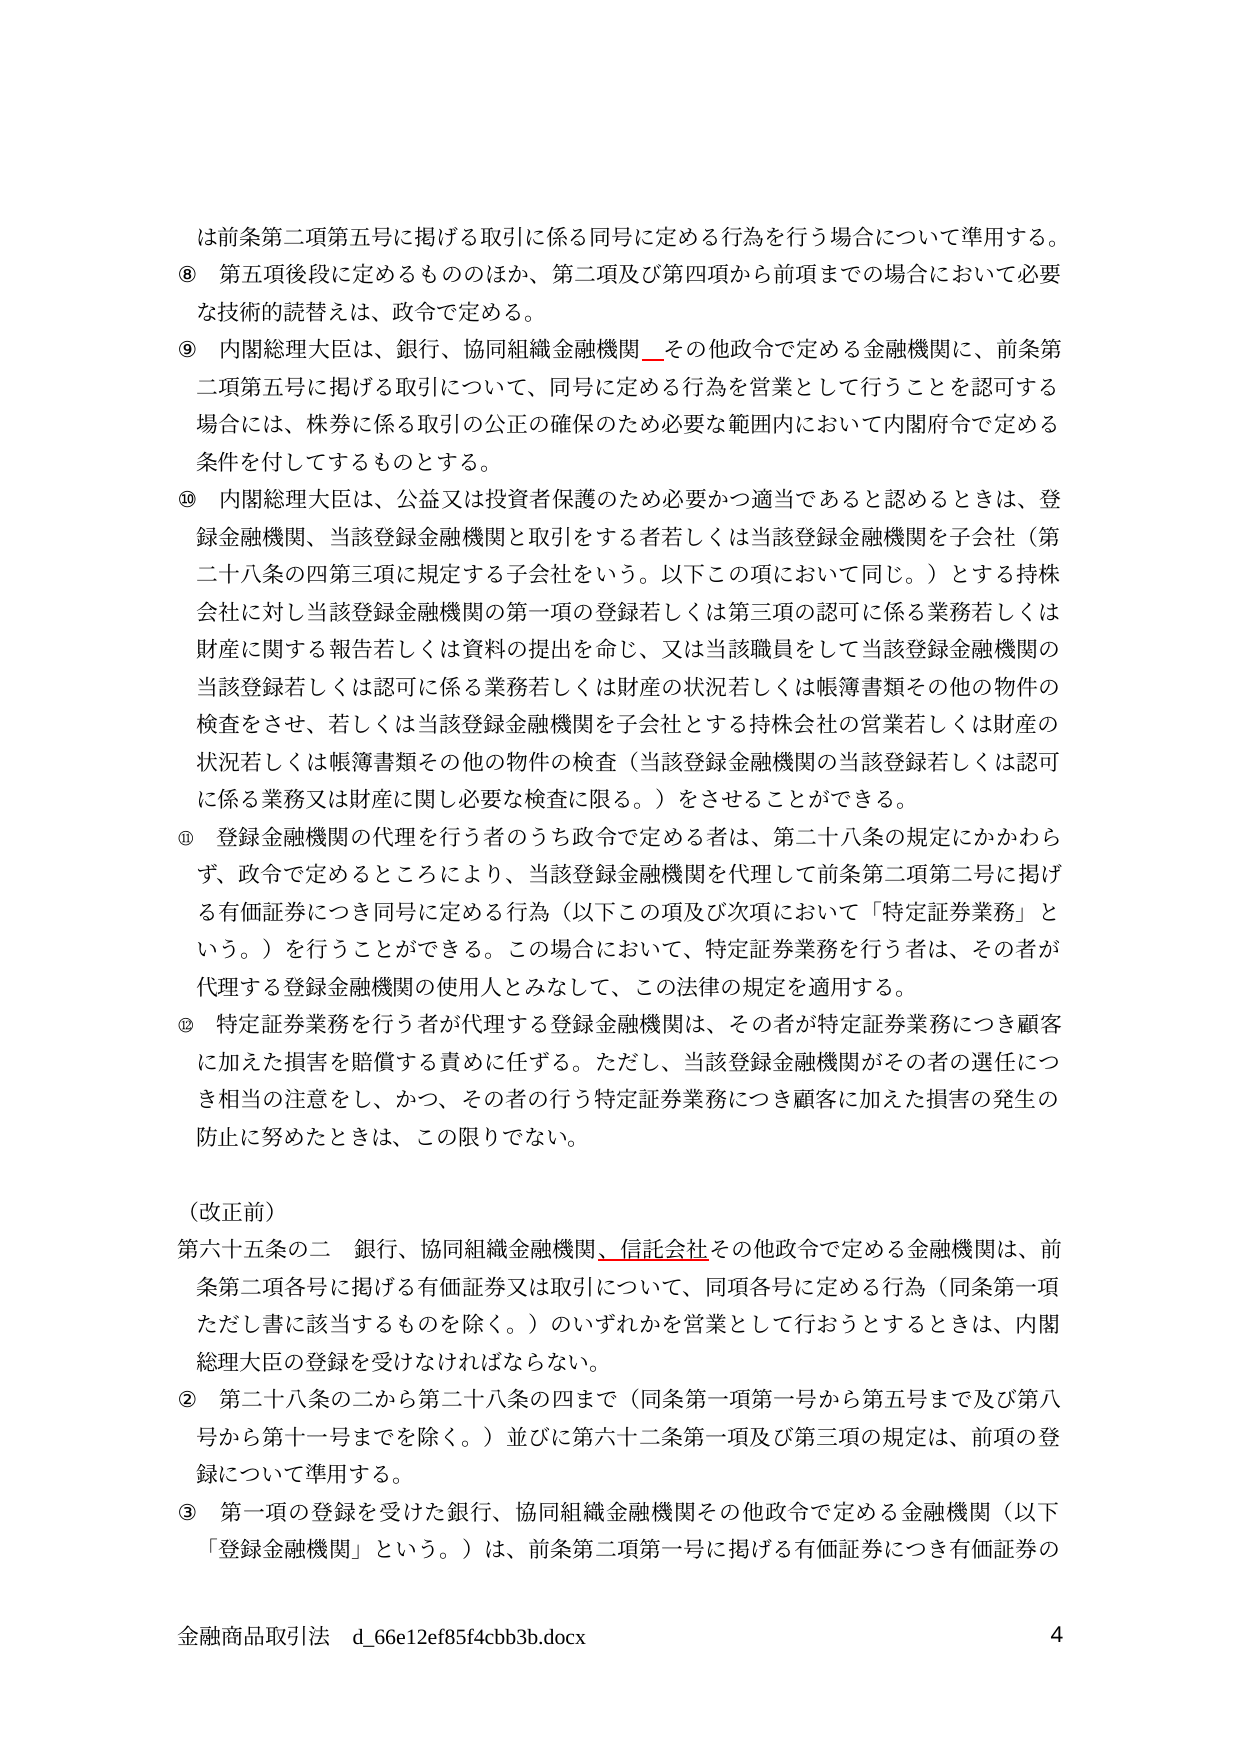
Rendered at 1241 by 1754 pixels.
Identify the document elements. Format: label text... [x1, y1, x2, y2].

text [177, 1492, 1063, 1567]
text ② 第二十八条の二から第二十八条の四まで（同条第一項第一号から第五号まで及び第八号から第十一号までを除く。）並びに第六十二条第一項及び第三項の規定は、前項の登録について準用する。 [177, 1379, 1063, 1492]
text （改正前） [177, 1192, 1063, 1229]
text 第六十五条の二 銀行、協同組織金融機関、信託会社その他政令で定める金融機関は、前条第二項各号に掲げる有価証券又は取引について、同項各号に定める行為（同条第一項ただし書に該当するものを除く。）のいずれかを営業として行おうとするときは、内閣総理大臣の登録を受けなければならない。 [177, 1229, 1063, 1379]
text ⑫ 特定証券業務を行う者が代理する登録金融機関は、その者が特定証券業務につき顧客に加えた損害を賠償する責めに任ずる。ただし、当該登録金融機関がその者の選任につき相当の注意をし、かつ、その者の行う特定証券業務につき顧客に加えた損害の発生の防止に努めたときは、この限りでない。 [177, 1004, 1063, 1154]
text ⑪ 登録金融機関の代理を行う者のうち政令で定める者は、第二十八条の規定にかかわらず、政令で定めるところにより、当該登録金融機関を代理して前条第二項第二号に掲げる有価証券につき同号に定める行為（以下この項及び次項において「特定証券業務」という。）を行うことができる。この場合において、特定証券業務を行う者は、その者が代理する登録金融機関の使用人とみなして、この法律の規定を適用する。 [177, 817, 1063, 1004]
text ⑧ 第五項後段に定めるもののほか、第二項及び第四項から前項までの場合において必要な技術的読替えは、政令で定める。 [177, 254, 1063, 329]
text ⑨ 内閣総理大臣は、銀行、協同組織金融機関 その他政令で定める金融機関に、前条第二項第五号に掲げる取引について、同号に定める行為を営業として行うことを認可する場合には、株券に係る取引の公正の確保のため必要な範囲内において内閣府令で定める条件を付してするものとする。 [177, 329, 1063, 479]
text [177, 217, 1063, 254]
text ⑩ 内閣総理大臣は、公益又は投資者保護のため必要かつ適当であると認めるときは、登録金融機関、当該登録金融機関と取引をする者若しくは当該登録金融機関を子会社（第二十八条の四第三項に規定する子会社をいう。以下この項において同じ。）とする持株会社に対し当該登録金融機関の第一項の登録若しくは第三項の認可に係る業務若しくは財産に関する報告若しくは資料の提出を命じ、又は当該職員をして当該登録金融機関の当該登録若しくは認可に係る業務若しくは財産の状況若しくは帳簿書類その他の物件の検査をさせ、若しくは当該登録金融機関を子会社とする持株会社の営業若しくは財産の状況若しくは帳簿書類その他の物件の検査（当該登録金融機関の当該登録若しくは認可に係る業務又は財産に関し必要な検査に限る。）をさせることができる。 [177, 479, 1063, 817]
